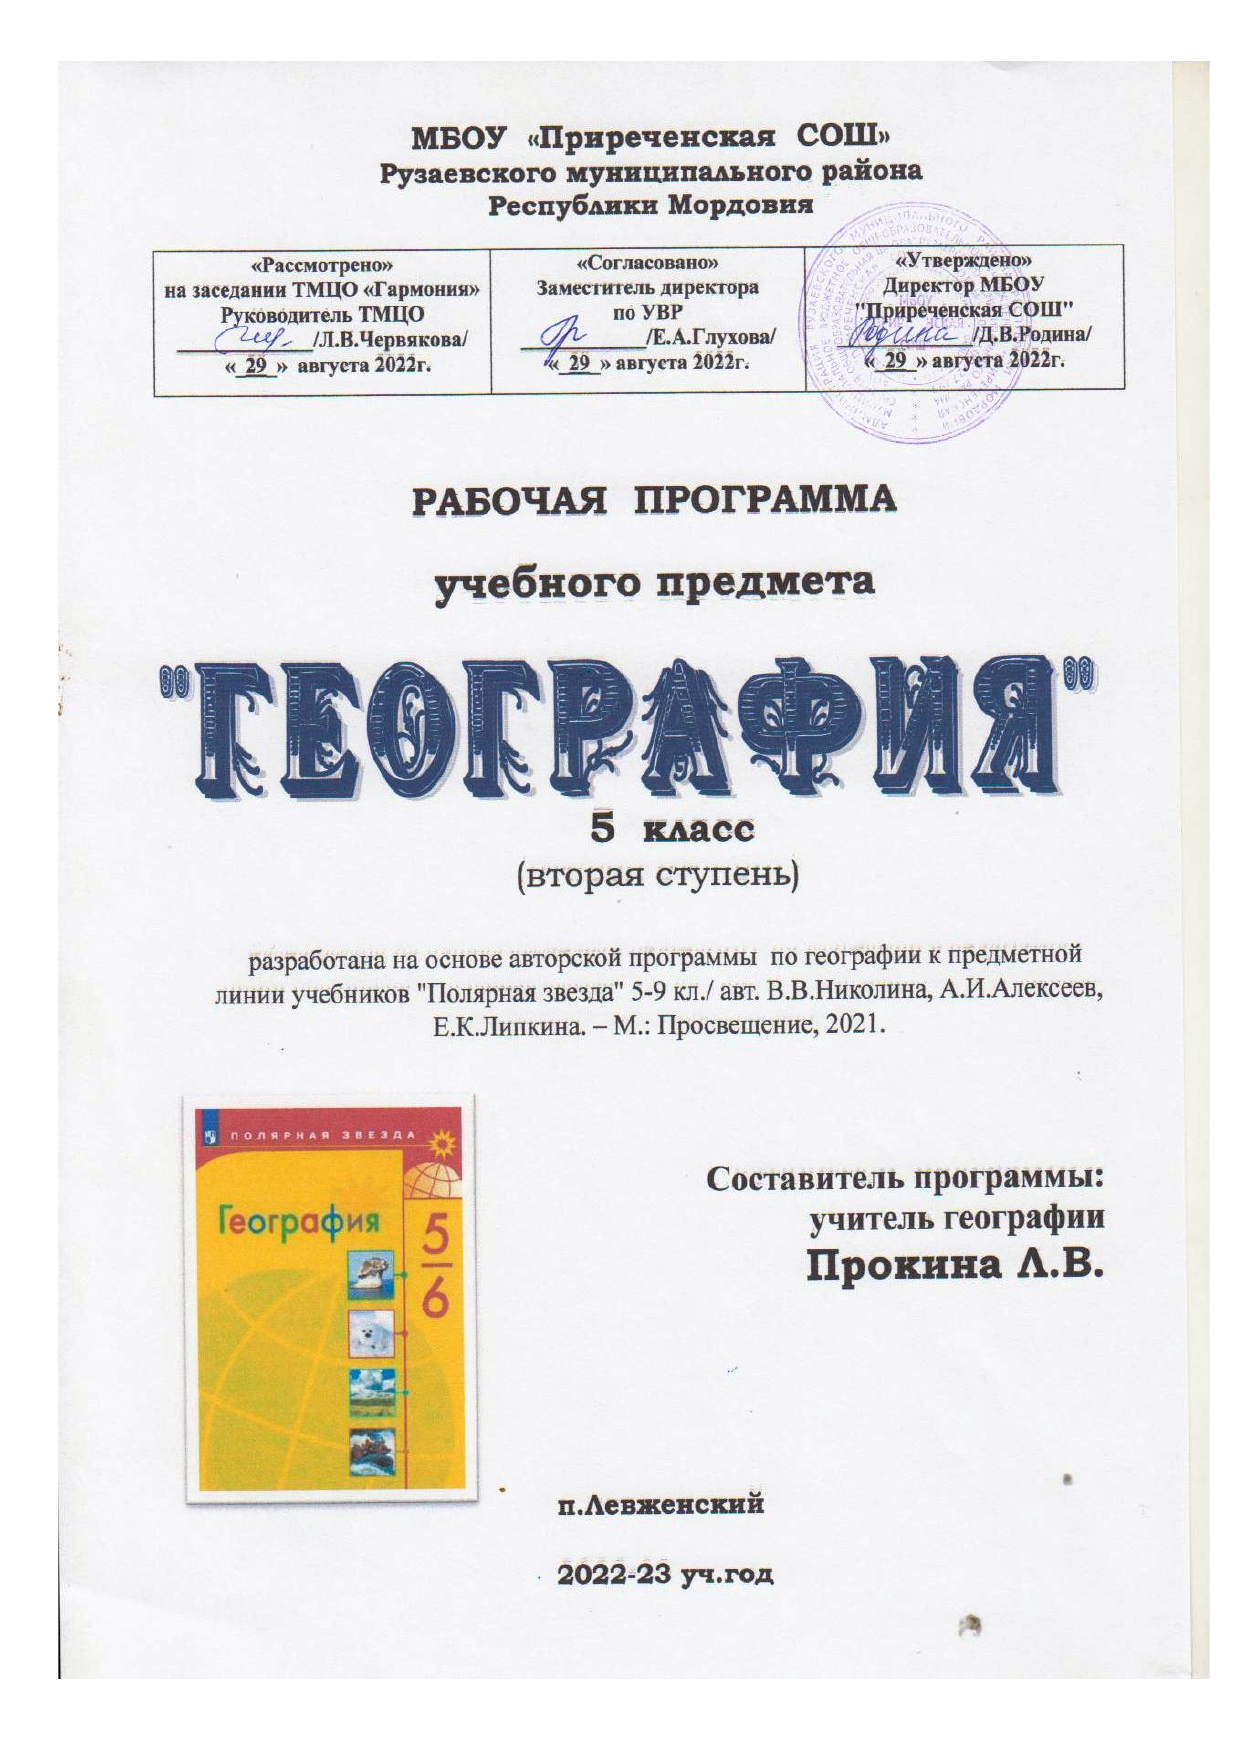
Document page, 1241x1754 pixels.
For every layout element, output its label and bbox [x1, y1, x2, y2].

picture [58, 61, 1210, 1679]
